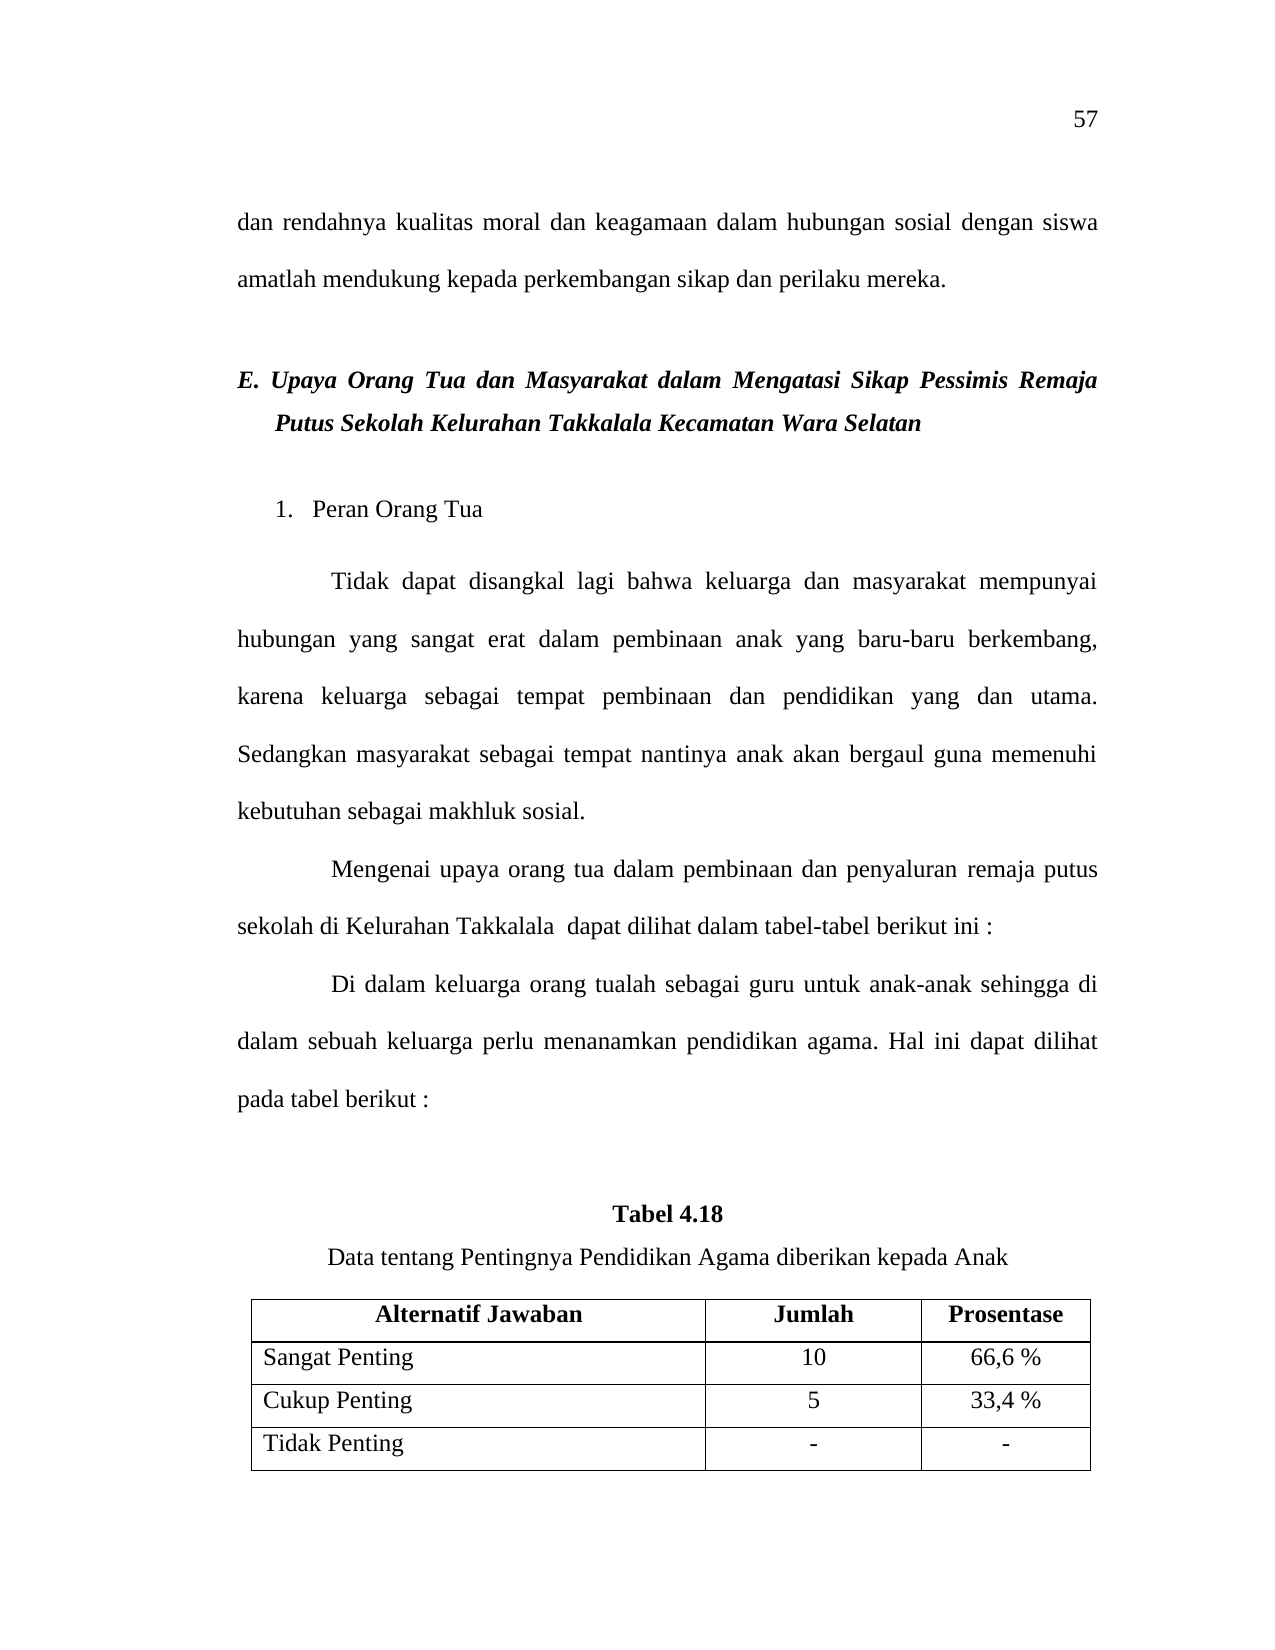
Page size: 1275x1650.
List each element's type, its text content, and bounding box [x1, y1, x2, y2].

table_header Prosentase [922, 1300, 1090, 1341]
table_cell - [706, 1428, 921, 1470]
text E. Upaya Orang Tua dan Masyarakat dalam Mengatasi Sikap Pessimis Remaja Putus Sekolah Kelurahan Takkalala Kecamatan Wara Selatan [237, 365, 1098, 437]
table_header Alternatif Jawaban [252, 1300, 705, 1341]
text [237, 207, 1098, 293]
table_cell 5 [706, 1385, 921, 1427]
text Data tentang Pentingnya Pendidikan Agama diberikan kepada Anak [237, 1242, 1098, 1271]
table_header Jumlah [706, 1300, 921, 1341]
list Peran Orang Tua [274, 494, 1098, 523]
table_cell Tidak Penting [252, 1428, 705, 1470]
text Di dalam keluarga orang tualah sebagai guru untuk anak-anak sehingga di dalam sebuah keluarga perlu menanamkan pendidikan agama. Hal ini dapat dilihat pada tabel berikut : [237, 969, 1098, 1112]
table_cell 66,6 % [922, 1343, 1090, 1384]
text Mengenai upaya orang tua dalam pembinaan dan penyaluran remaja putus sekolah di Kelurahan Takkalala dapat dilihat dalam tabel-tabel berikut ini : [237, 854, 1098, 940]
table_cell Cukup Penting [252, 1385, 705, 1427]
table_cell Sangat Penting [252, 1343, 705, 1384]
table_cell 33,4 % [922, 1385, 1090, 1427]
text Tabel 4.18 [237, 1199, 1098, 1227]
text Tidak dapat disangkal lagi bahwa keluarga dan masyarakat mempunyai hubungan yang sangat erat dalam pembinaan anak yang baru-baru berkembang, karena keluarga sebagai tempat pembinaan dan pendidikan yang dan utama. Sedangkan masyarakat sebagai tempat nantinya anak akan bergaul guna memenuhi kebutuhan sebagai makhluk sosial. [237, 566, 1098, 825]
table_cell - [922, 1428, 1090, 1470]
table_cell 10 [706, 1343, 921, 1384]
